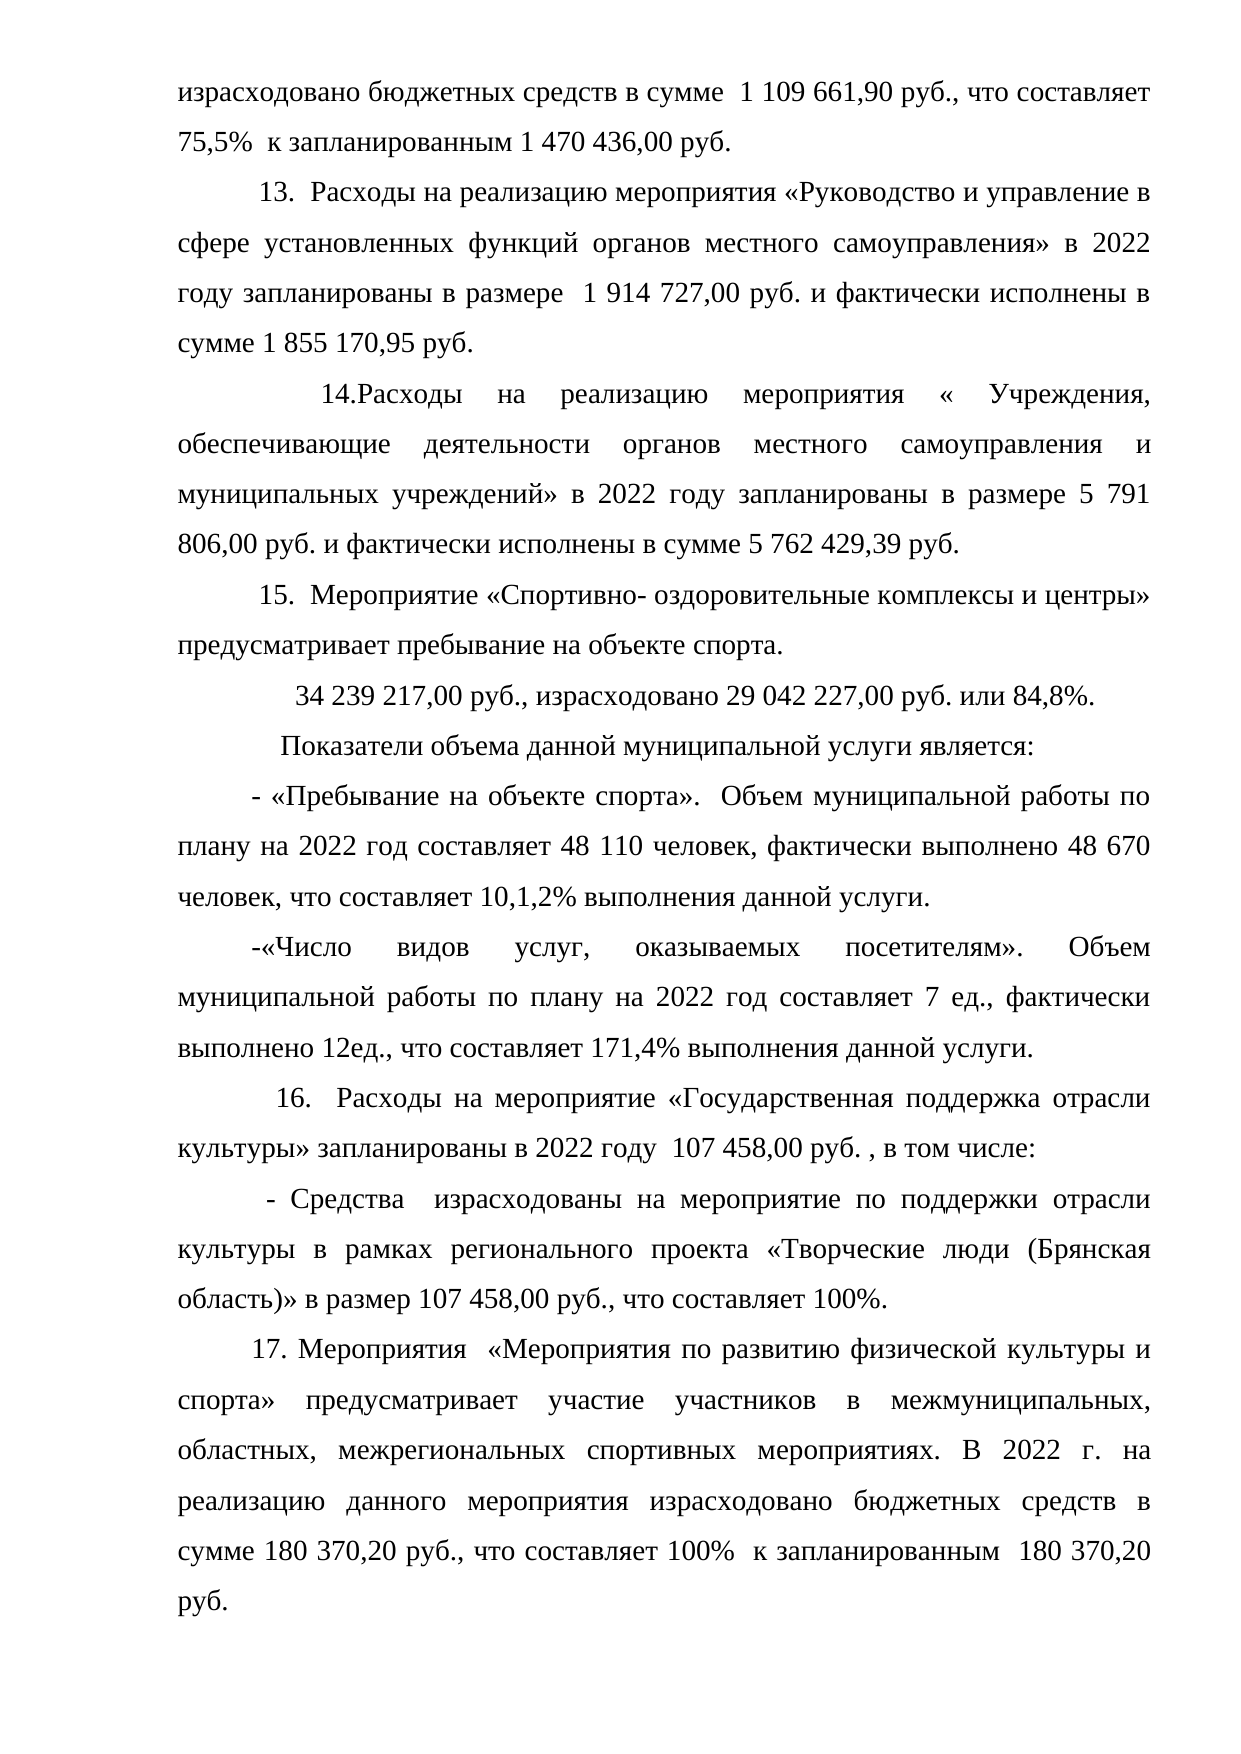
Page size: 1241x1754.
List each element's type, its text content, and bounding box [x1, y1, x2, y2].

text 14.Расходы на реализацию мероприятия « Учреждения, обеспечивающие деятельности органов местного самоуправления и муниципальных учреждений» в 2022 году запланированы в размере 5 791 806,00 руб. и фактически исполнены в сумме 5 762 429,39 руб. [177, 376, 1152, 560]
text 15. Мероприятие «Спортивно- оздоровительные комплексы и центры» предусматривает пребывание на объекте спорта. [177, 577, 1152, 661]
text 17. Мероприятия «Мероприятия по развитию физической культуры и спорта» предусматривает участие участников в межмуниципальных, областных, межрегиональных спортивных мероприятиях. В 2022 г. на реализацию данного мероприятия израсходовано бюджетных средств в сумме 180 370,20 руб., что составляет 100% к запланированным 180 370,20 руб. [177, 1332, 1152, 1617]
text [177, 74, 1152, 158]
text -«Число видов услуг, оказываемых посетителям». Объем муниципальной работы по плану на 2022 год составляет 7 ед., фактически выполнено 12ед., что составляет 171,4% выполнения данной услуги. [177, 929, 1152, 1063]
text - «Пребывание на объекте спорта». Объем муниципальной работы по плану на 2022 год составляет 48 110 человек, фактически выполнено 48 670 человек, что составляет 10,1,2% выполнения данной услуги. [177, 778, 1152, 912]
text 16. Расходы на мероприятие «Государственная поддержка отрасли культуры» запланированы в 2022 году 107 458,00 руб. , в том числе: [177, 1080, 1152, 1164]
text 13. Расходы на реализацию мероприятия «Руководство и управление в сфере установленных функций органов местного самоуправления» в 2022 году запланированы в размере 1 914 727,00 руб. и фактически исполнены в сумме 1 855 170,95 руб. [177, 174, 1152, 359]
text - Средства израсходованы на мероприятие по поддержки отрасли культуры в рамках регионального проекта «Творческие люди (Брянская область)» в размер 107 458,00 руб., что составляет 100%. [177, 1181, 1152, 1315]
text 34 239 217,00 руб., израсходовано 29 042 227,00 руб. или 84,8%. [177, 678, 1152, 711]
text Показатели объема данной муниципальной услуги является: [177, 728, 1152, 761]
